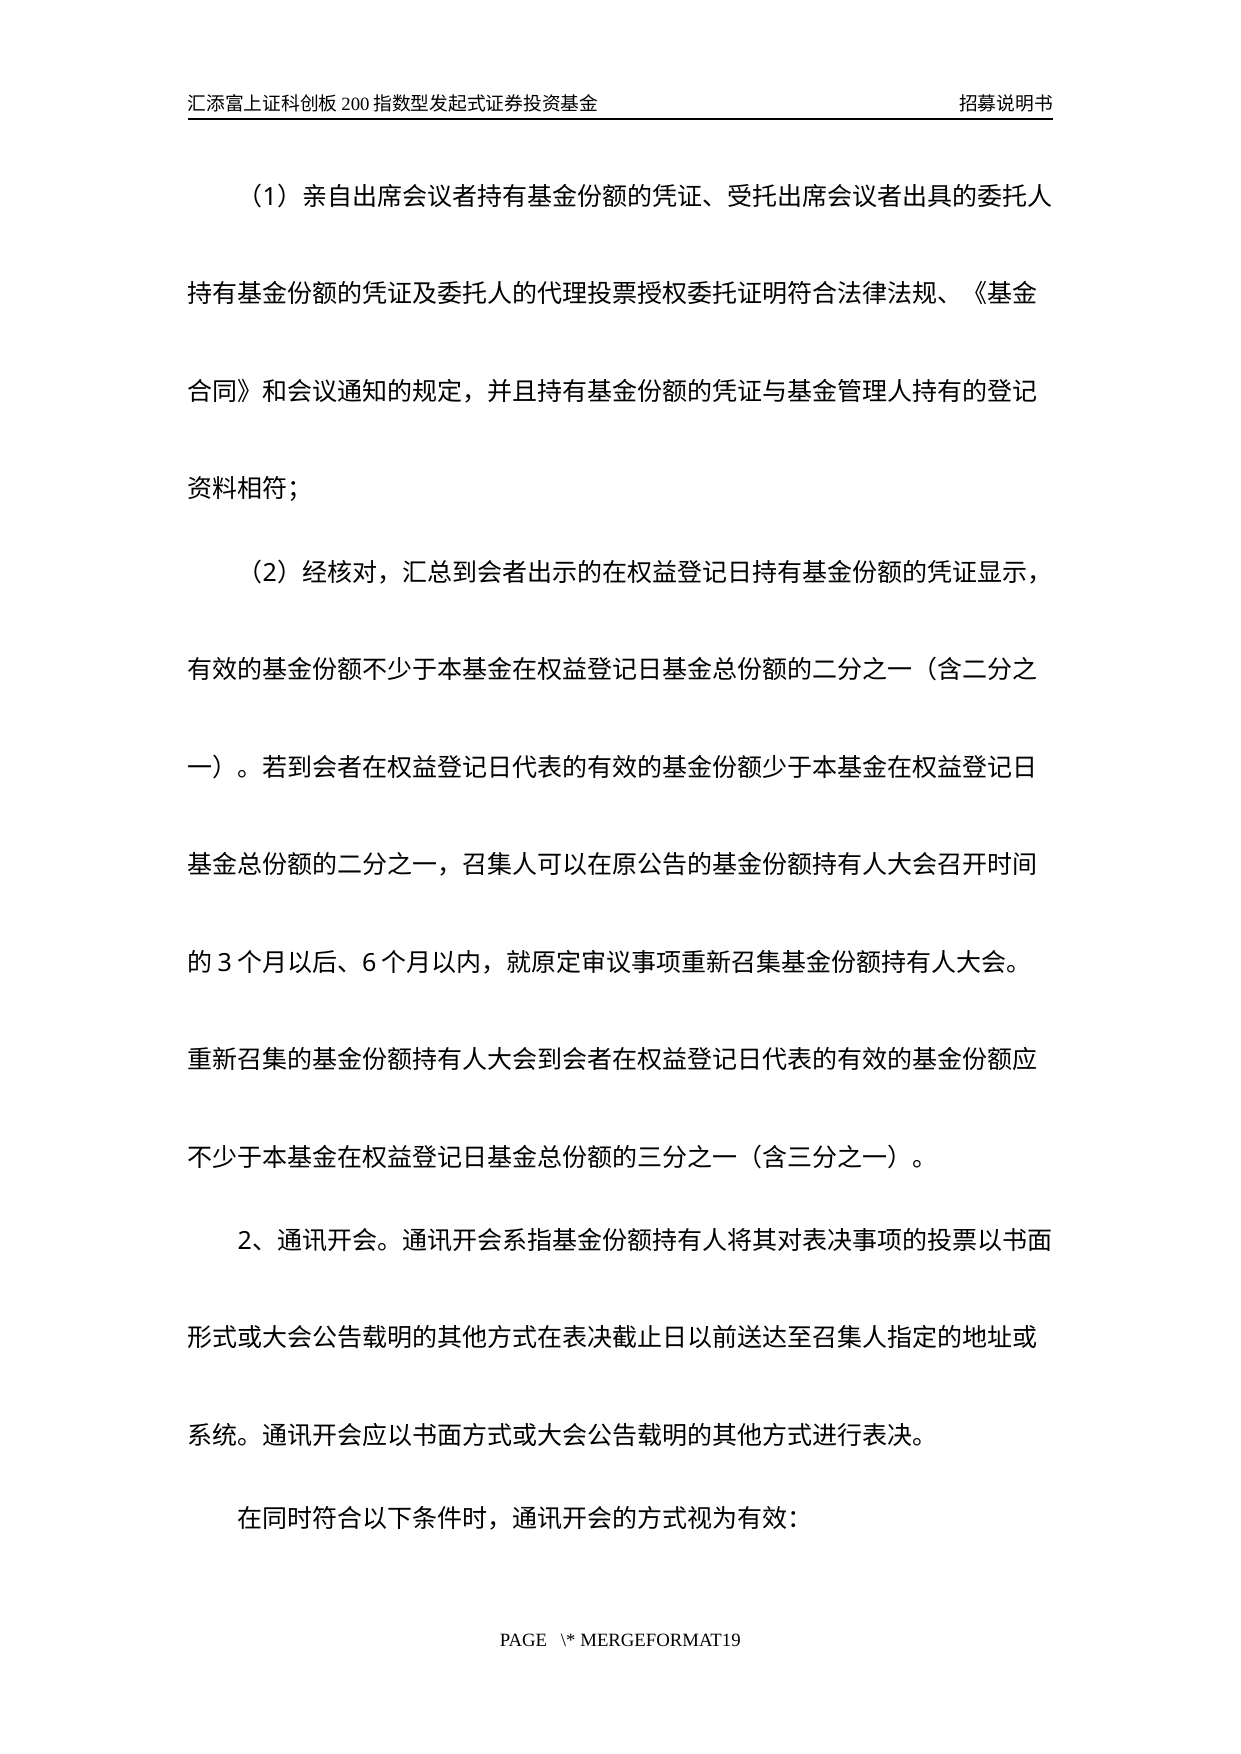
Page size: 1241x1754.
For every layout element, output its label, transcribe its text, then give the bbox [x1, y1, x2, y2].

text （1）亲自出席会议者持有基金份额的凭证、受托出席会议者出具的委托人持有基金份额的凭证及委托人的代理投票授权委托证明符合法律法规、《基金合同》和会议通知的规定，并且持有基金份额的凭证与基金管理人持有的登记资料相符； [187, 162, 1053, 519]
text （2）经核对，汇总到会者出示的在权益登记日持有基金份额的凭证显示，有效的基金份额不少于本基金在权益登记日基金总份额的二分之一（含二分之一）。若到会者在权益登记日代表的有效的基金份额少于本基金在权益登记日基金总份额的二分之一，召集人可以在原公告的基金份额持有人大会召开时间的3个月以后、6个月以内，就原定审议事项重新召集基金份额持有人大会。重新召集的基金份额持有人大会到会者在权益登记日代表的有效的基金份额应不少于本基金在权益登记日基金总份额的三分之一（含三分之一）。 [187, 538, 1053, 1188]
text 2、通讯开会。通讯开会系指基金份额持有人将其对表决事项的投票以书面形式或大会公告载明的其他方式在表决截止日以前送达至召集人指定的地址或系统。通讯开会应以书面方式或大会公告载明的其他方式进行表决。 [187, 1206, 1053, 1466]
text 在同时符合以下条件时，通讯开会的方式视为有效： [187, 1484, 1053, 1549]
